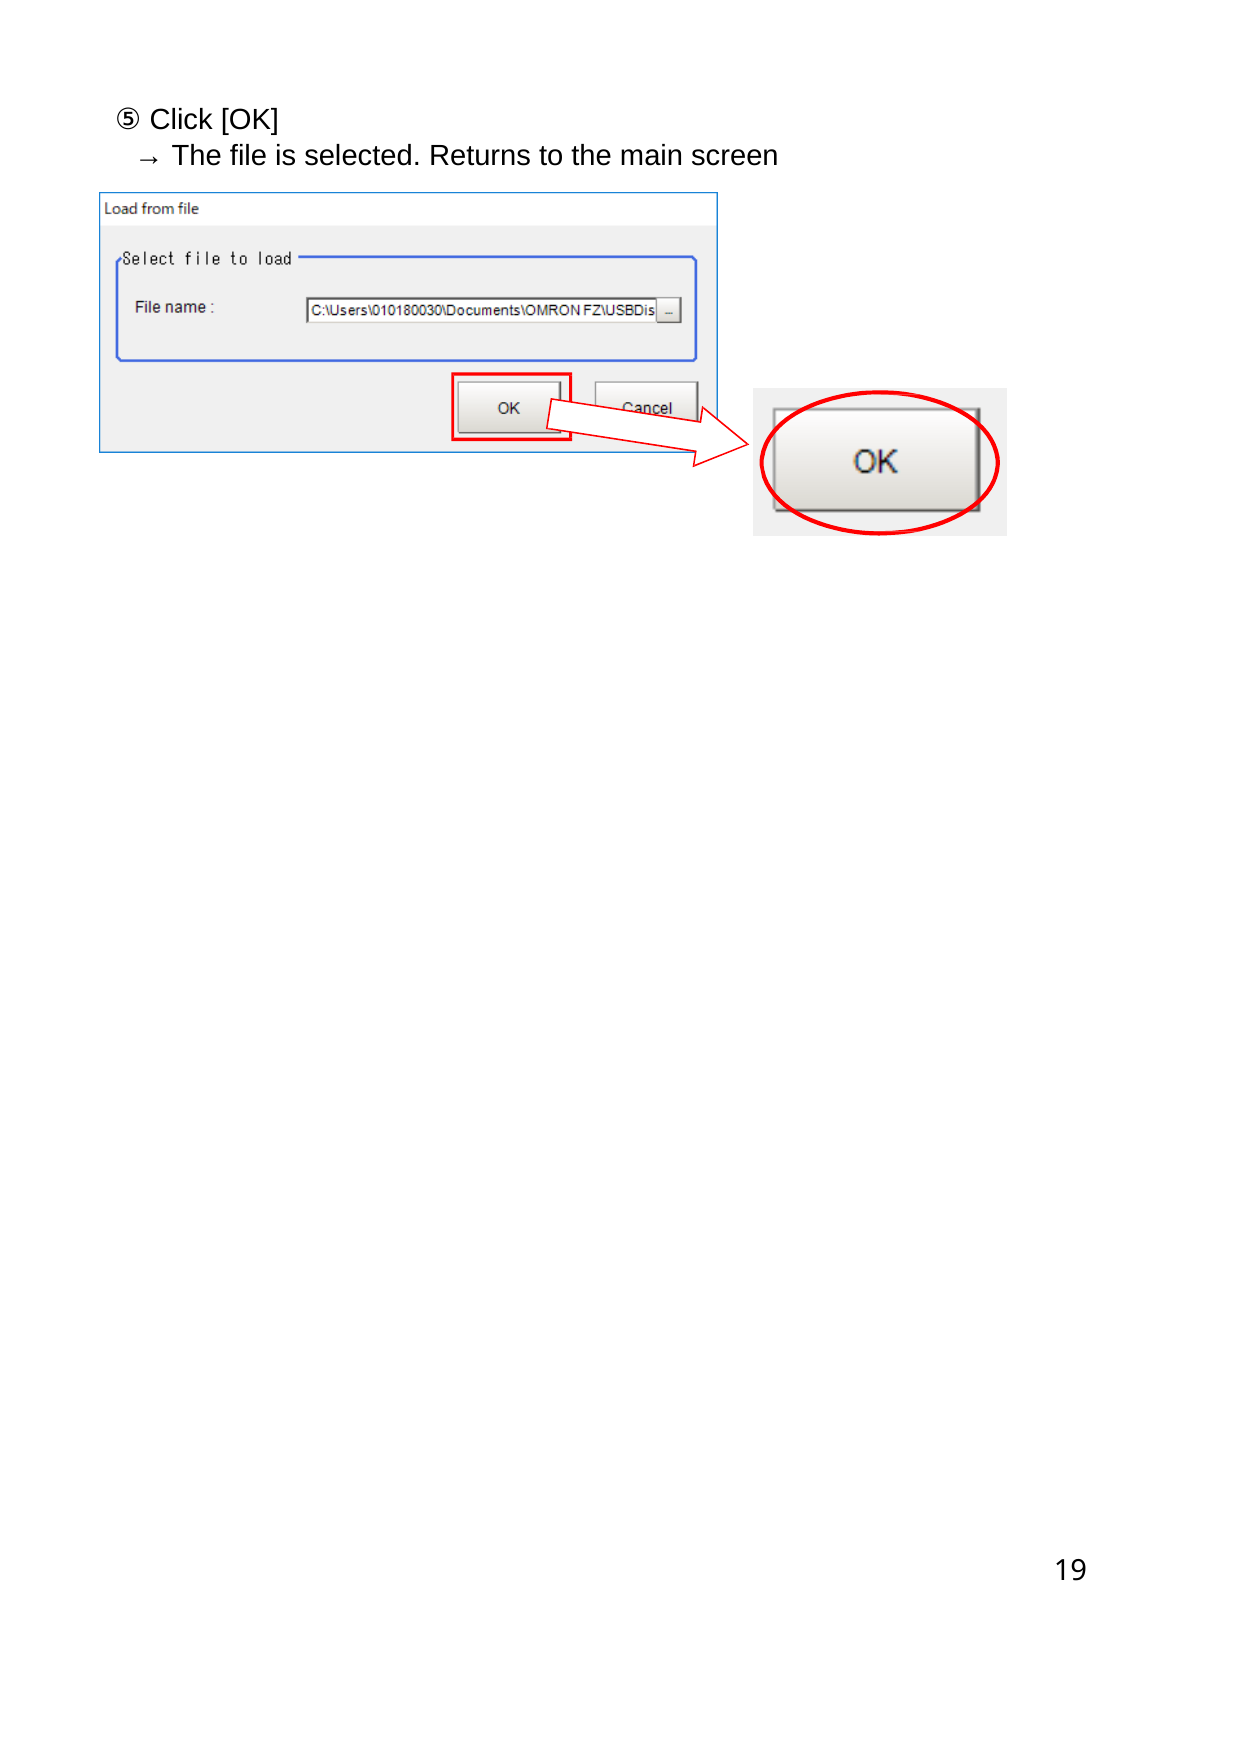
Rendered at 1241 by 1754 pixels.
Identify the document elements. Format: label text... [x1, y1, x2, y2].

picture [99, 192, 718, 453]
picture [753, 388, 1007, 536]
picture [455, 376, 569, 437]
picture [764, 395, 995, 531]
text → The file is selected. Returns to the main screen [134, 137, 1094, 173]
text ⑤ Click [OK] [115, 100, 1094, 137]
